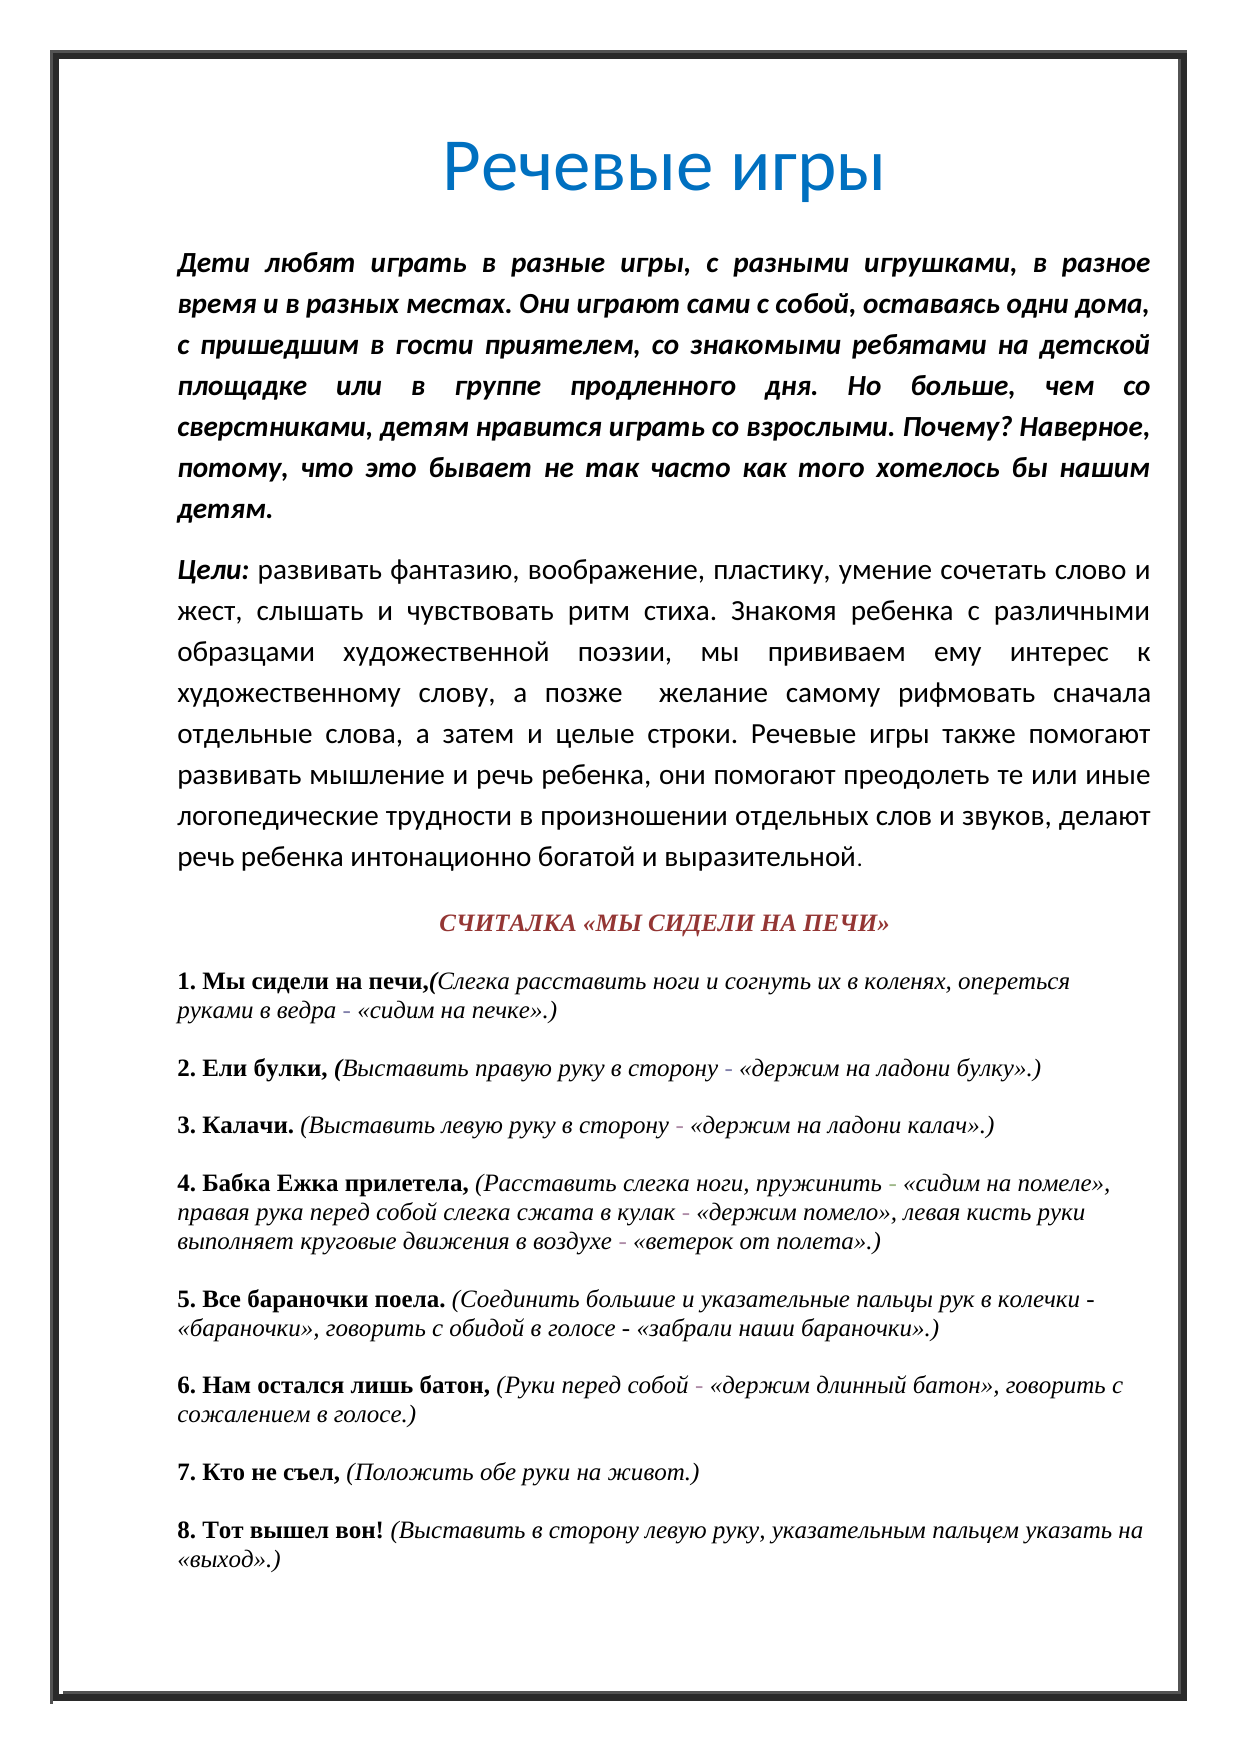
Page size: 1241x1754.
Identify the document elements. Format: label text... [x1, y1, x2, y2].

text 2. Ели булки, (Выставить правую руку в сторону - «держим на ладони булку».) [177, 1053, 1152, 1081]
text 4. Бабка Ежка прилетела, (Расставить слегка ноги, пружинить - «сидим на помеле», правая рука перед собой слегка сжата в кулак - «держим помело», левая кисть руки выполняет круговые движения в воздухе - «ветерок от полета».) [177, 1168, 1152, 1255]
text 7. Кто не съел, (Положить обе руки на живот.) [177, 1457, 1152, 1486]
text СЧИТАЛКА «МЫ СИДЕЛИ НА ПЕЧИ» [177, 908, 1152, 937]
text 1. Мы сидели на печи,(Слегка расставить ноги и согнуть их в коленях, опереться руками в ведра - «сидим на печке».) [177, 966, 1152, 1023]
text Цели: развивать фантазию, воображение, пластику, умение сочетать слово и жест, слышать и чувствовать ритм стиха. Знакомя ребенка с различными образцами художественной поэзии, мы прививаем ему интерес к художественному слову, а позже желание самому рифмовать сначала отдельные слова, а затем и целые строки. Речевые игры также помогают развивать мышление и речь ребенка, они помогают преодолеть те или иные логопедические трудности в произношении отдельных слов и звуков, делают речь ребенка интонационно богатой и выразительной. [177, 551, 1152, 874]
text 5. Все бараночки поела. (Соединить большие и указательные пальцы рук в колечки - «бараночки», говорить с обидой в голосе - «забрали наши бараночки».) [177, 1284, 1152, 1341]
text 8. Тот вышел вон! (Выставить в сторону левую руку, указательным пальцем указать на «выход».) [177, 1515, 1152, 1573]
text Речевые игры [177, 118, 1152, 209]
text 3. Калачи. (Выставить левую руку в сторону - «держим на ладони калач».) [177, 1111, 1152, 1139]
text 6. Нам остался лишь батон, (Руки перед собой - «держим длинный батон», говорить с сожалением в голосе.) [177, 1371, 1152, 1428]
text Дети любят играть в разные игры, с разными игрушками, в разное время и в разных местах. Они играют сами с собой, оставаясь одни дома, с пришедшим в гости приятелем, со знакомыми ребятами на детской площадке или в группе продленного дня. Но больше, чем со сверстниками, детям нравится играть со взрослыми. Почему? Наверное, потому, что это бывает не так часто как того хотелось бы нашим детям. [177, 244, 1152, 525]
